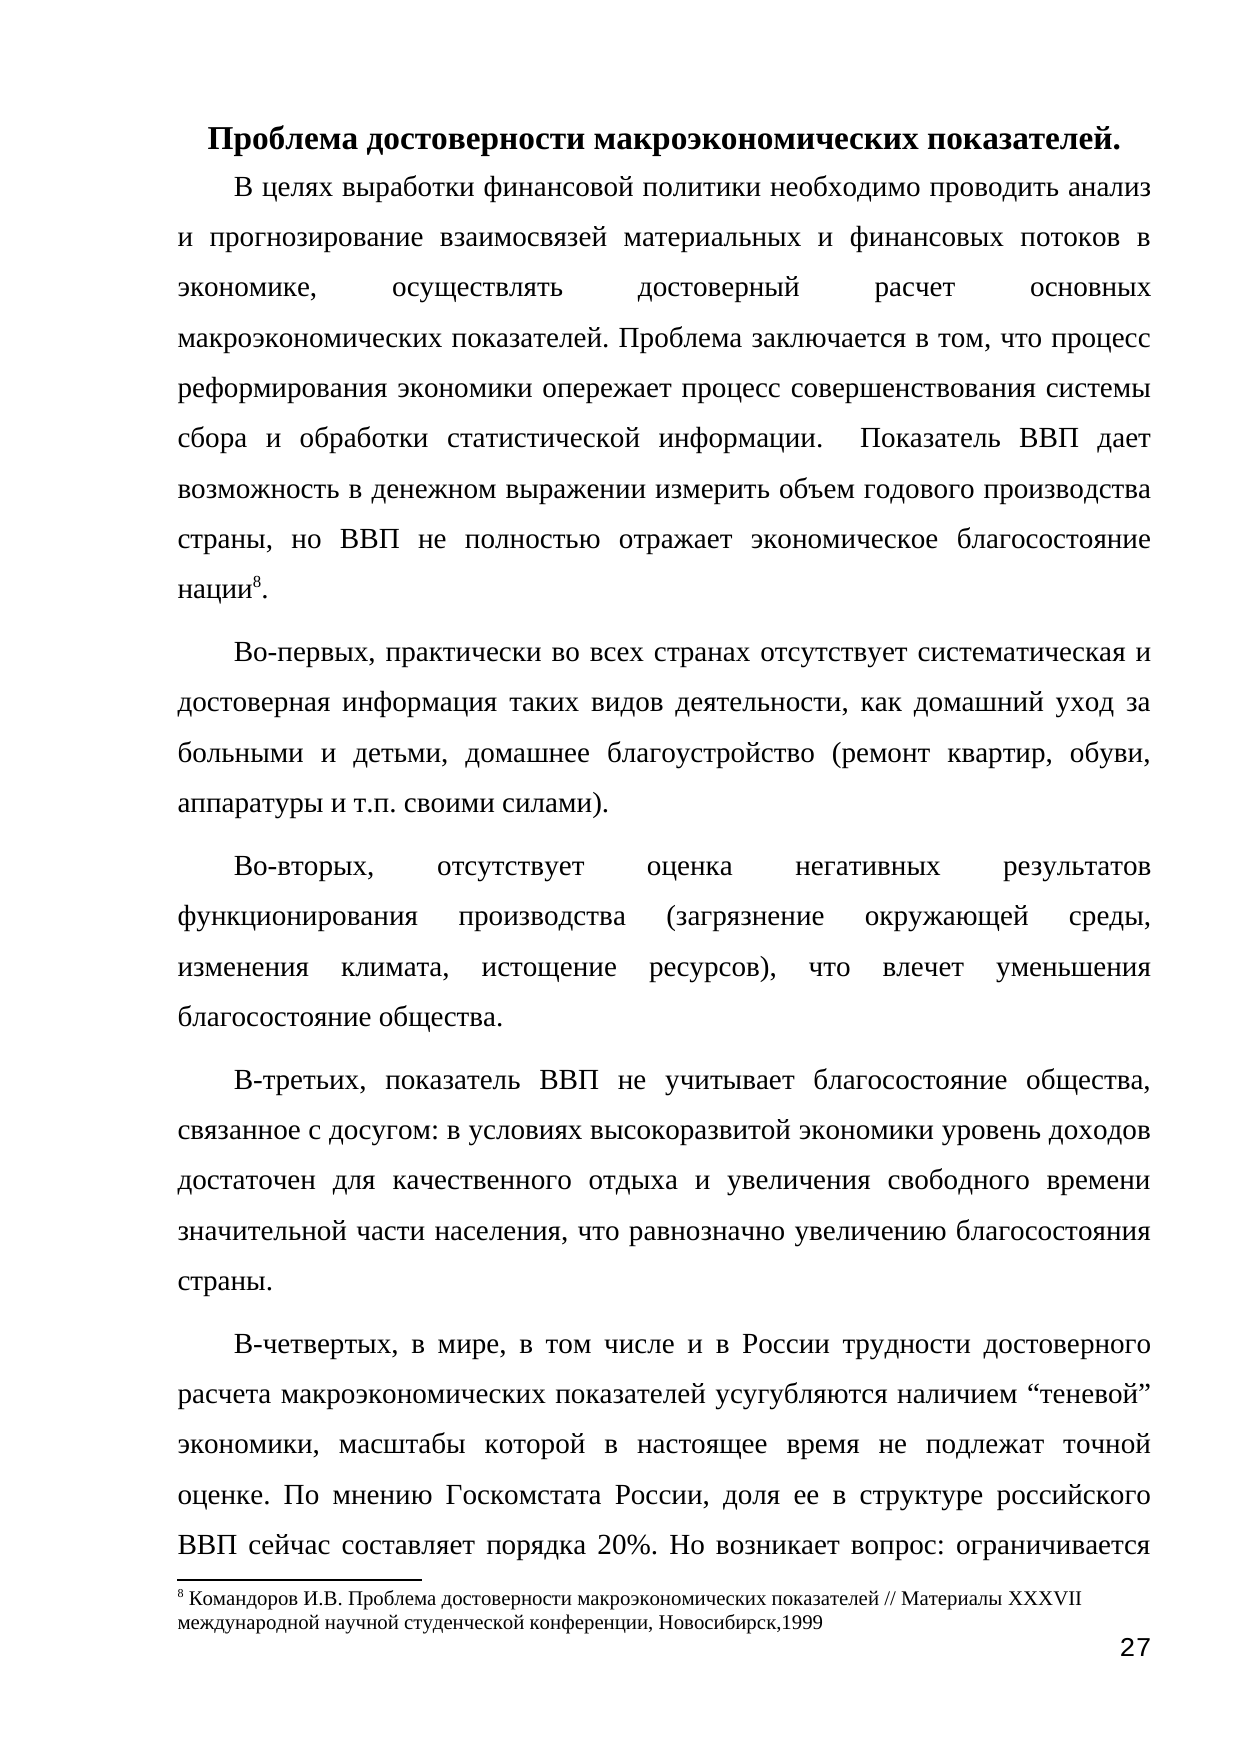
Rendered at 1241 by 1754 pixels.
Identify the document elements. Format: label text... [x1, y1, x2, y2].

text В целях выработки финансовой политики необходимо проводить анализ и прогнозирование взаимосвязей материальных и финансовых потоков в экономике, осуществлять достоверный расчет основных макроэкономических показателей. Проблема заключается в том, что процесс реформирования экономики опережает процесс совершенствования системы сбора и обработки статистической информации. Показатель ВВП дает возможность в денежном выражении измерить объем годового производства страны, но ВВП не полностью отражает экономическое благосостояние нации. [177, 169, 1152, 605]
text В-третьих, показатель ВВП не учитывает благосостояние общества, связанное с досугом: в условиях высокоразвитой экономики уровень доходов достаточен для качественного отдыха и увеличения свободного времени значительной части населения, что равнозначно увеличению благосостояния страны. [177, 1062, 1152, 1297]
text Во-вторых, отсутствует оценка негативных результатов функционирования производства (загрязнение окружающей среды, изменения климата, истощение ресурсов), что влечет уменьшения благосостояние общества. [177, 848, 1152, 1032]
text Во-первых, практически во всех странах отсутствует систематическая и достоверная информация таких видов деятельности, как домашний уход за больными и детьми, домашнее благоустройство (ремонт квартир, обуви, аппаратуры и т.п. своими силами). [177, 634, 1152, 819]
text Проблема достоверности макроэкономических показателей. [177, 118, 1152, 156]
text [177, 1326, 1152, 1561]
